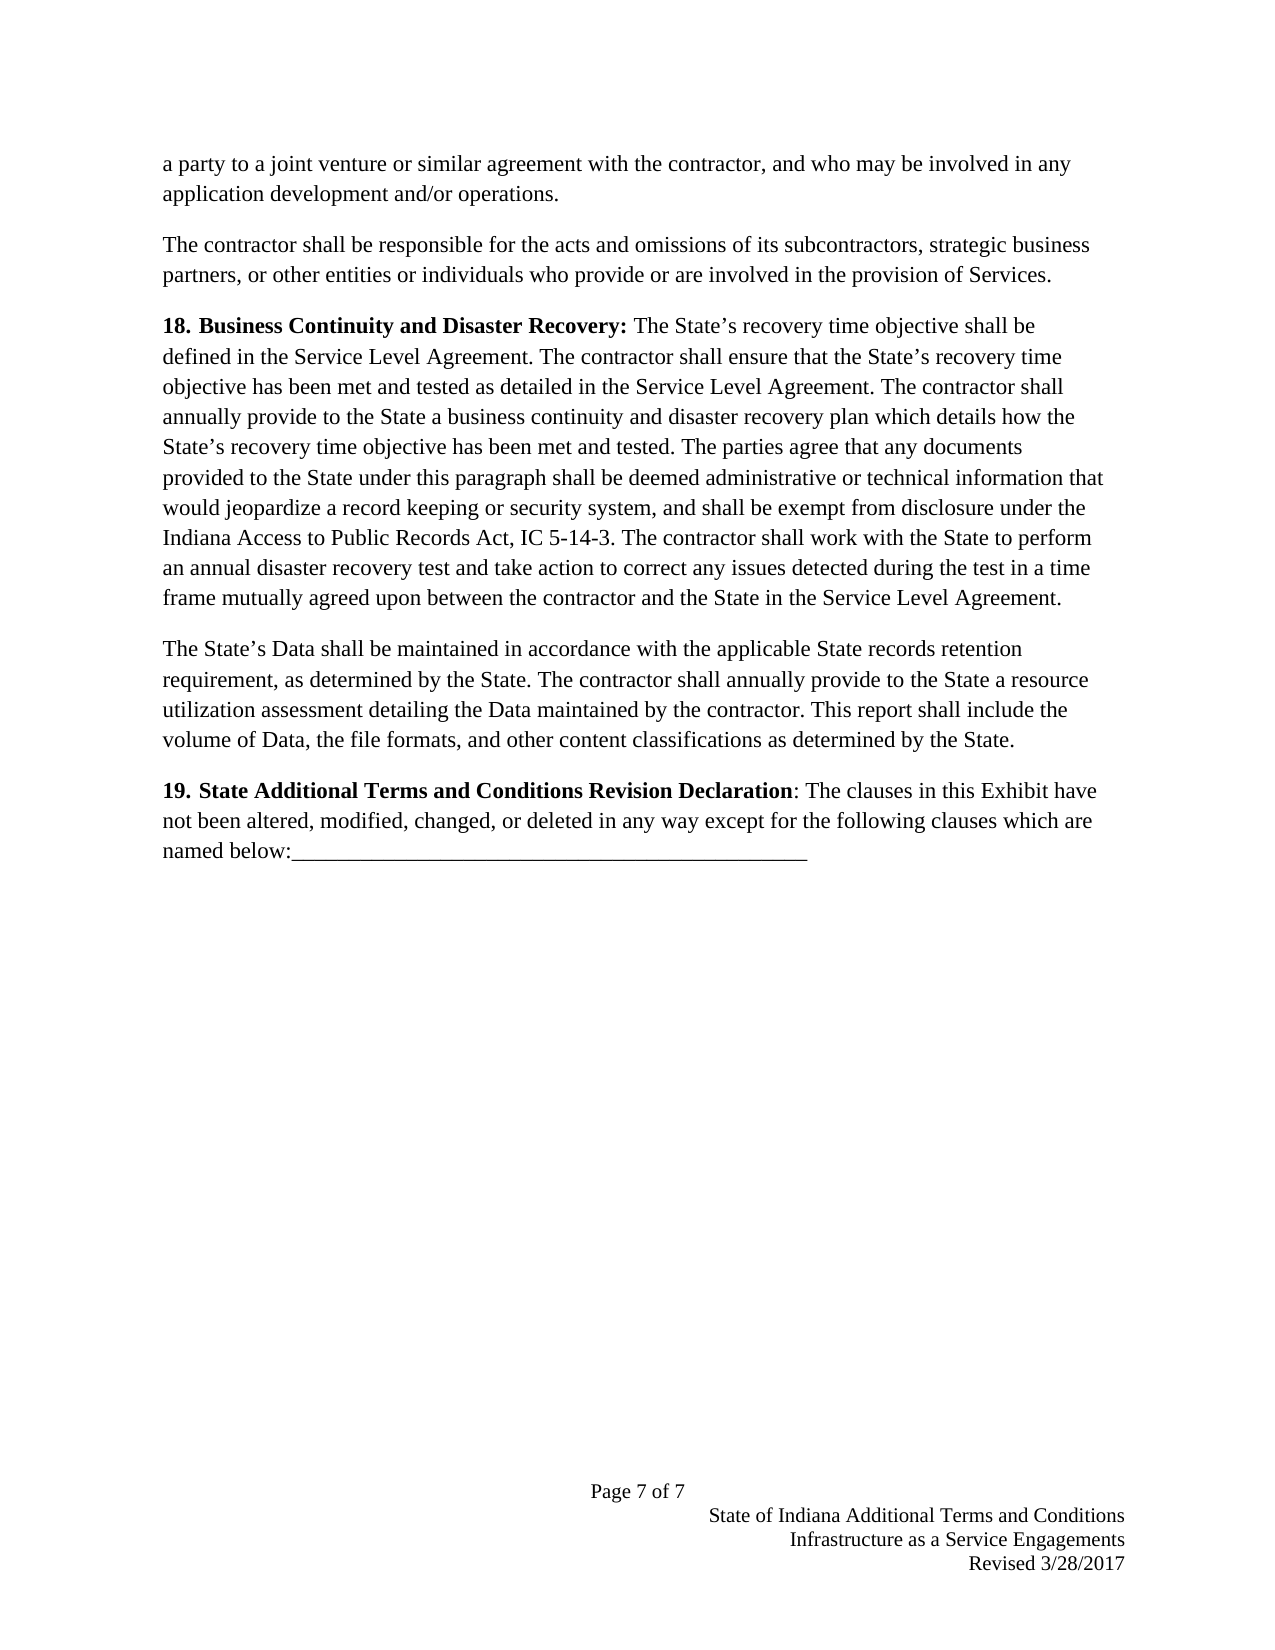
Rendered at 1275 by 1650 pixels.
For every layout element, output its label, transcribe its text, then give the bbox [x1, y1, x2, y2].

text 19. State Additional Terms and Conditions Revision Declaration: The clauses in this Exhibit have not been altered, modified, changed, or deleted in any way except for the following clauses which are named below:_____________________________________________ [162, 777, 1108, 864]
text 18. Business Continuity and Disaster Recovery: The State’s recovery time objective shall be defined in the Service Level Agreement. The contractor shall ensure that the State’s recovery time objective has been met and tested as detailed in the Service Level Agreement. The contractor shall annually provide to the State a business continuity and disaster recovery plan which details how the State’s recovery time objective has been met and tested. The parties agree that any documents provided to the State under this paragraph shall be deemed administrative or technical information that would jeopardize a record keeping or security system, and shall be exempt from disclosure under the Indiana Access to Public Records Act, IC 5-14-3. The contractor shall work with the State to perform an annual disaster recovery test and take action to correct any issues detected during the test in a time frame mutually agreed upon between the contractor and the State in the Service Level Agreement. [162, 312, 1108, 611]
text The State’s Data shall be maintained in accordance with the applicable State records retention requirement, as determined by the State. The contractor shall annually provide to the State a resource utilization assessment detailing the Data maintained by the contractor. This report shall include the volume of Data, the file formats, and other content classifications as determined by the State. [162, 635, 1108, 752]
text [162, 150, 1100, 207]
text The contractor shall be responsible for the acts and omissions of its subcontractors, strategic business partners, or other entities or individuals who provide or are involved in the provision of Services. [162, 231, 1100, 288]
